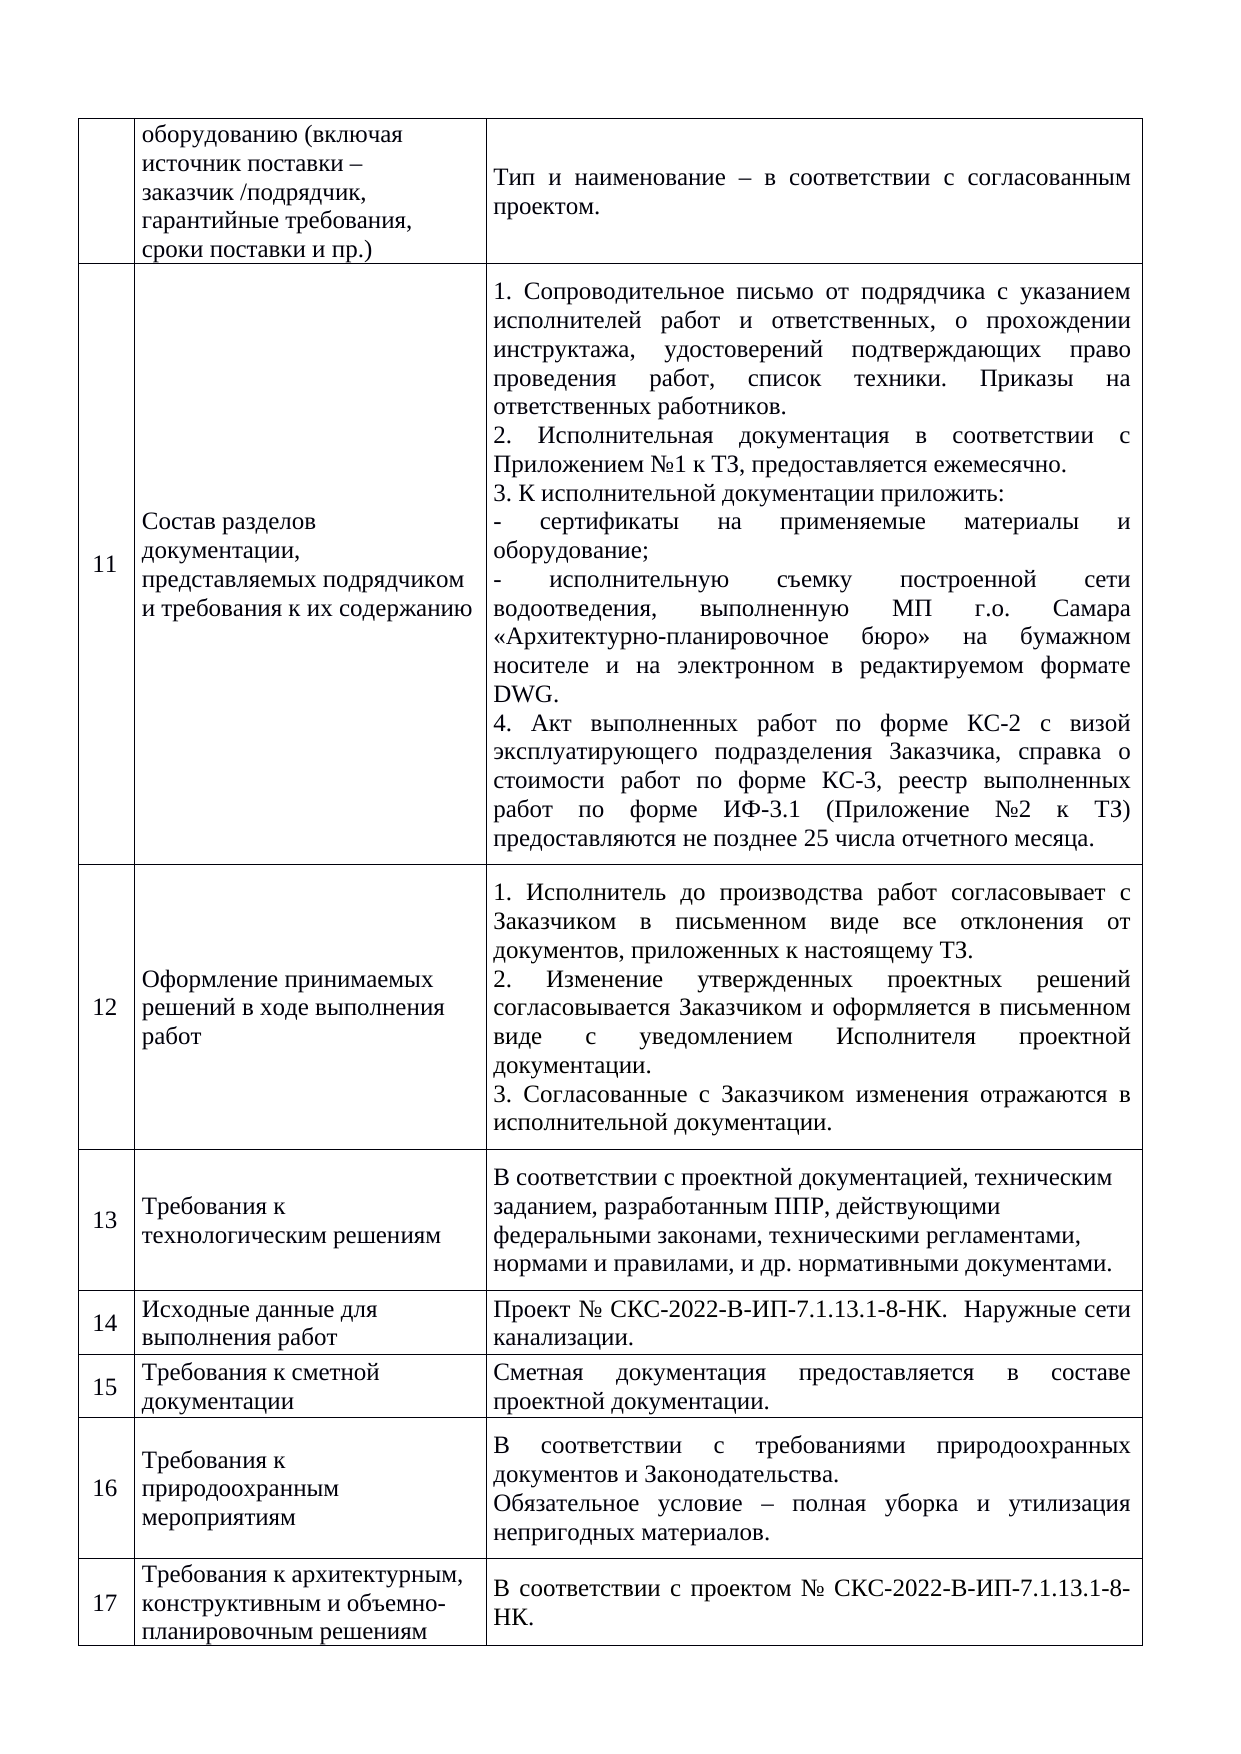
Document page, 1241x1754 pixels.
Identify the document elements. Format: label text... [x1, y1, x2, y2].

table_cell 17 [79, 1559, 134, 1645]
table_cell Сметная документация предоставляется в составе проектной документации. [487, 1355, 1142, 1417]
table_cell 15 [79, 1355, 134, 1417]
table_cell 13 [79, 1150, 134, 1290]
table_cell 16 [79, 1418, 134, 1558]
table_cell В соответствии с требованиями природоохранных документов и Законодательства. Обязательное условие – полная уборка и утилизация непригодных материалов. [487, 1418, 1142, 1558]
table_cell Исходные данные для выполнения работ [135, 1291, 486, 1354]
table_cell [487, 1559, 1142, 1645]
table_cell В соответствии с проектной документацией, техническим заданием, разработанным ППР, действующими федеральными законами, техническими регламентами, нормами и правилами, и др. нормативными документами. [487, 1150, 1142, 1290]
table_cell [487, 119, 1142, 263]
table_cell 12 [79, 865, 134, 1149]
table_cell Оформление принимаемых решений в ходе выполнения работ [135, 865, 486, 1149]
table_cell Требования к сметной документации [135, 1355, 486, 1417]
table_cell 10 [79, 119, 134, 263]
table_cell 1. Исполнитель до производства работ согласовывает с Заказчиком в письменном виде все отклонения от документов, приложенных к настоящему ТЗ. 2. Изменение утвержденных проектных решений согласовывается Заказчиком и оформляется в письменном виде с уведомлением Исполнителя проектной документации. 3. Согласованные с Заказчиком изменения отражаются в исполнительной документации. [487, 865, 1142, 1149]
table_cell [135, 119, 486, 263]
table_cell Проект № СКС-2022-В-ИП-7.1.13.1-8-НК. Наружные сети канализации. [487, 1291, 1142, 1354]
table_cell 1. Сопроводительное письмо от подрядчика с указанием исполнителей работ и ответственных, о прохождении инструктажа, удостоверений подтверждающих право проведения работ, список техники. Приказы на ответственных работников. 2. Исполнительная документация в соответствии с Приложением №1 к ТЗ, предоставляется ежемесячно. 3. К исполнительной документации приложить: - сертификаты на применяемые материалы и оборудование; - исполнительную съемку построенной сети водоотведения, выполненную МП г.о. Самара «Архитектурно-планировочное бюро» на бумажном носителе и на электронном в редактируемом формате DWG. 4. Акт выполненных работ по форме КС-2 с визой эксплуатирующего подразделения Заказчика, справка о стоимости работ по форме КС-3, реестр выполненных работ по форме ИФ-3.1 (Приложение №2 к ТЗ) предоставляются не позднее 25 числа отчетного месяца. [487, 264, 1142, 864]
table_cell 14 [79, 1291, 134, 1354]
table_cell Требования к природоохранным мероприятиям [135, 1418, 486, 1558]
table_cell Требования к архитектурным, конструктивным и объемно-планировочным решениям [135, 1559, 486, 1645]
table_cell Состав разделов документации, представляемых подрядчиком и требования к их содержанию [135, 264, 486, 864]
table_cell Требования к технологическим решениям [135, 1150, 486, 1290]
table_cell 11 [79, 264, 134, 864]
